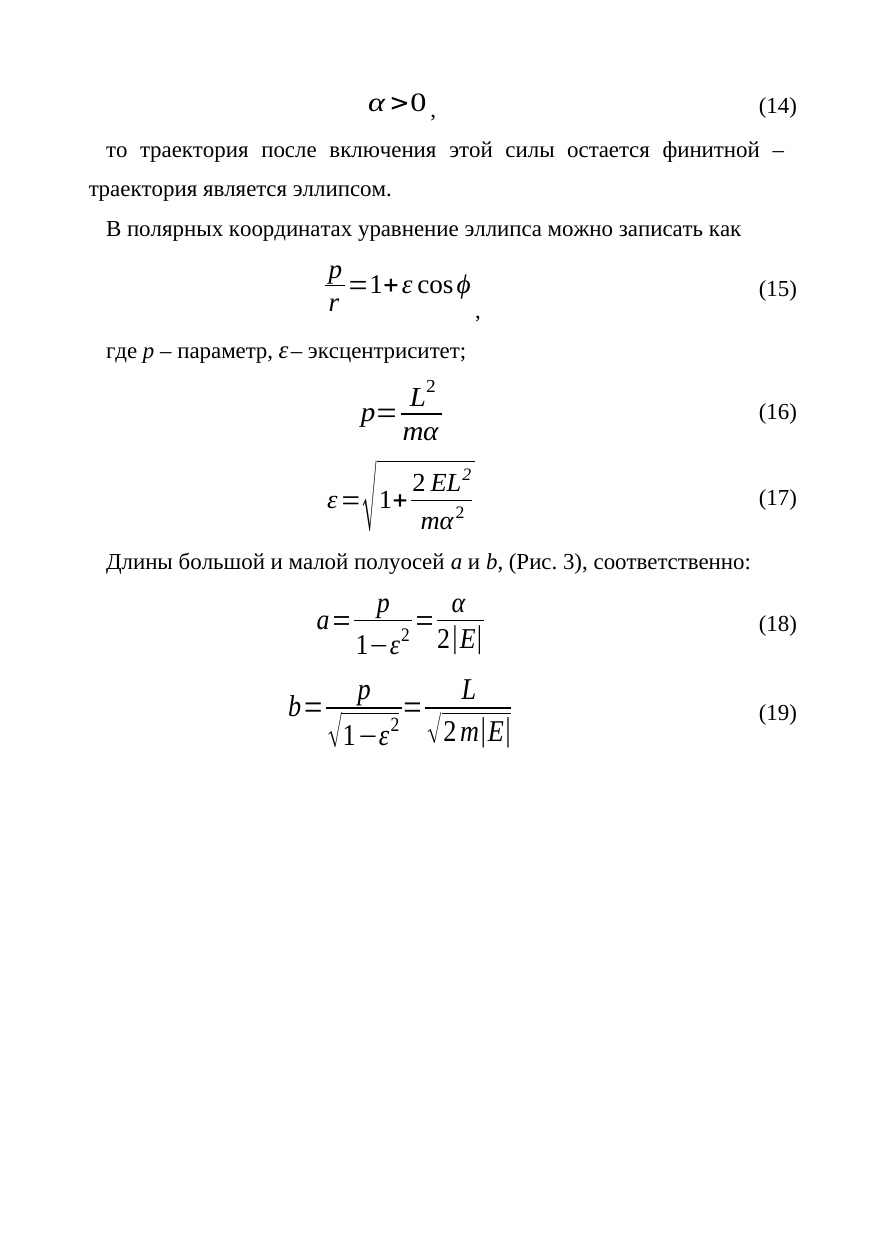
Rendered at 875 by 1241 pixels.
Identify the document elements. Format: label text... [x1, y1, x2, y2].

table_header (16) [698, 377, 808, 459]
table_header (18) [698, 588, 808, 673]
table_header [89, 588, 698, 673]
table_cell [89, 459, 698, 548]
table_header (14) [698, 89, 808, 136]
text Длины большой и малой полуосей a и b, (Рис. 3), соответственно: [88, 548, 786, 574]
text где р – параметр, – эксцентриситет; [88, 336, 786, 364]
table_header (15) [698, 254, 808, 336]
text В полярных координатах уравнение эллипса можно записать как [88, 215, 786, 241]
table_header [89, 377, 698, 459]
table_cell (17) [698, 459, 808, 548]
table_header , [89, 89, 698, 136]
text то траектория после включения этой силы остается финитной – траектория является эллипсом. [88, 136, 786, 202]
table_cell (19) [698, 673, 808, 765]
table_cell [89, 673, 698, 765]
table_header , [89, 254, 698, 336]
